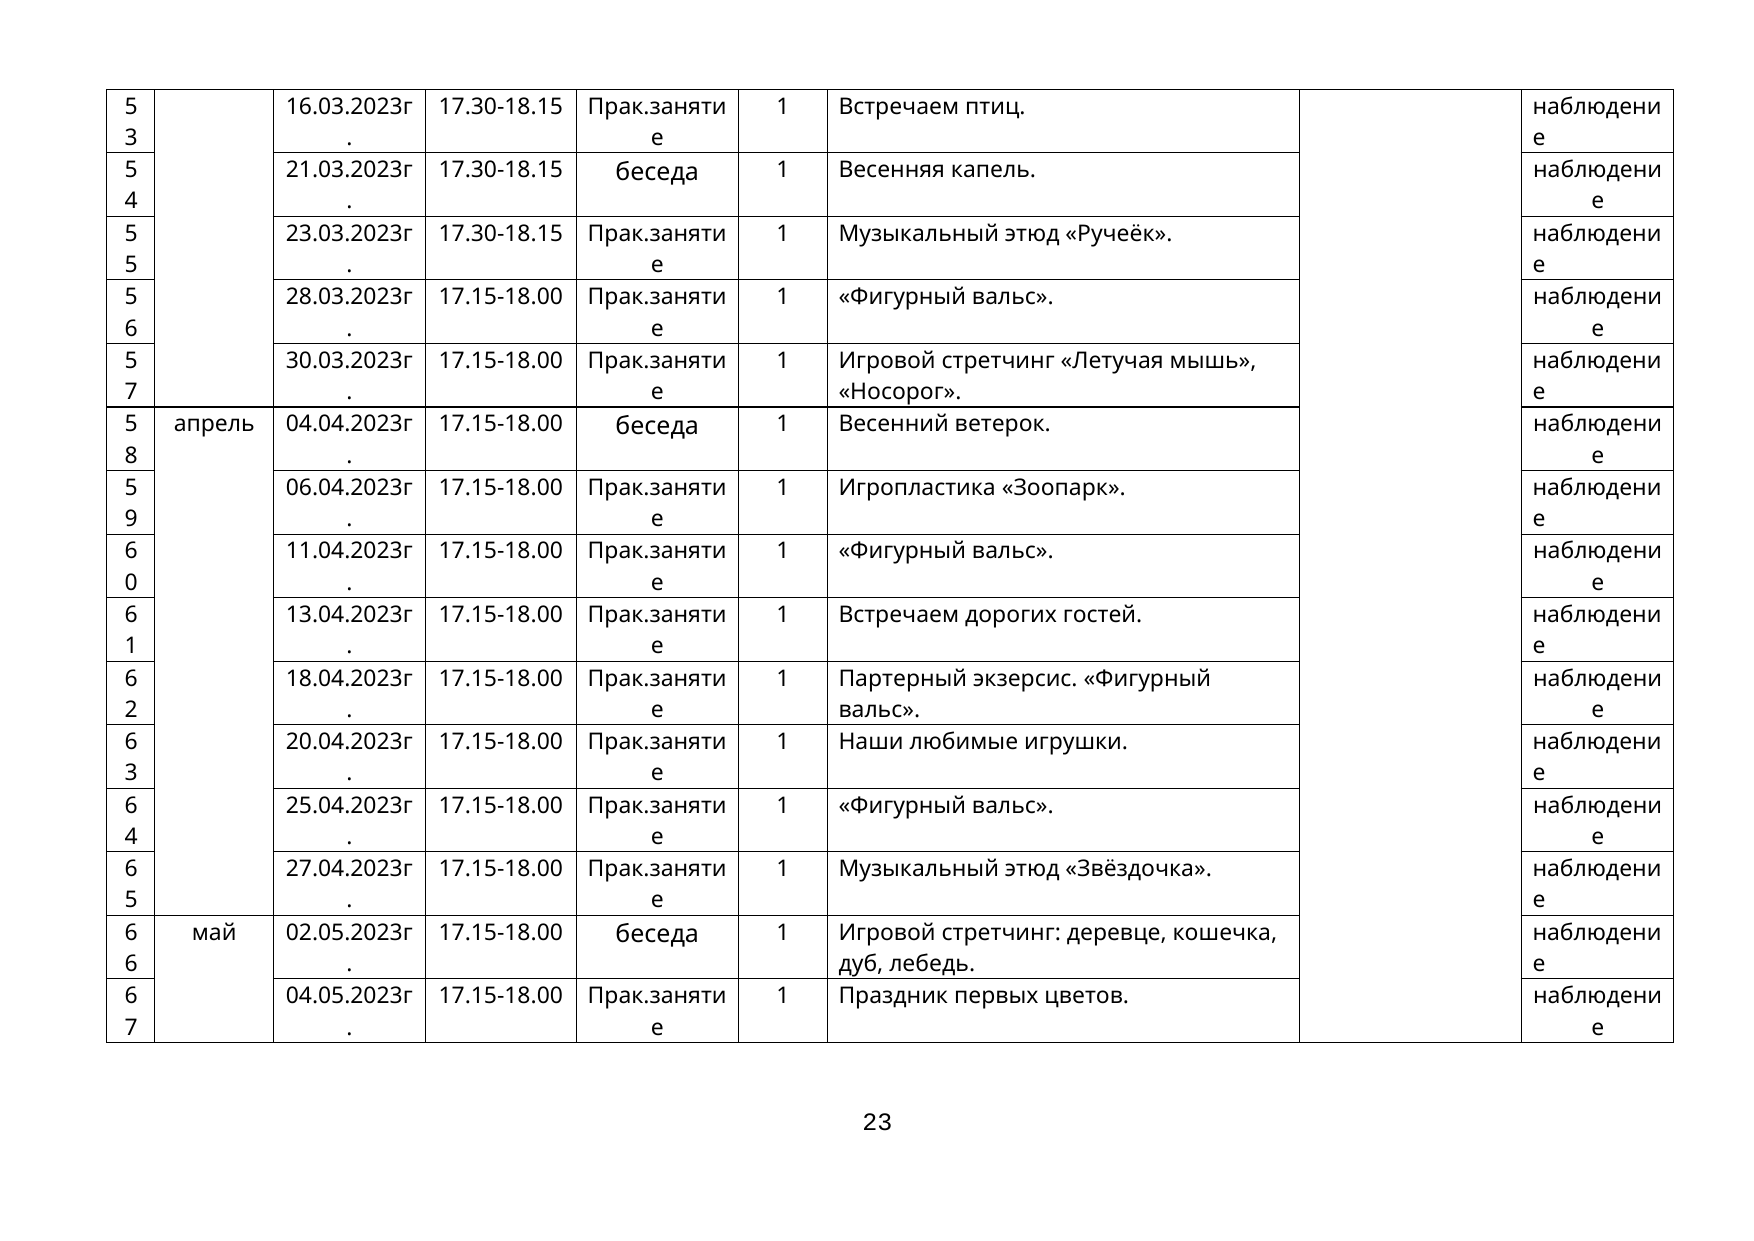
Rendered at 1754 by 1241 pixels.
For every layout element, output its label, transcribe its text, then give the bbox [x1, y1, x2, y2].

table_cell 1 [739, 852, 827, 915]
table_cell Прак.занятие [577, 471, 738, 533]
table_cell 17.15-18.00 [426, 979, 576, 1042]
table_cell Игропластика «Зоопарк». [828, 471, 1299, 533]
table_cell наблюдение [1522, 90, 1673, 152]
table_cell 21.03.2023г. [274, 153, 425, 216]
table_cell Прак.занятие [577, 344, 738, 406]
table_cell 28.03.2023г. [274, 280, 425, 343]
table_cell 60 [107, 535, 154, 597]
table_cell наблюдение [1522, 153, 1673, 216]
table_cell «Фигурный вальс». [828, 789, 1299, 851]
table_cell 06.04.2023г. [274, 471, 425, 533]
table_cell 56 [107, 280, 154, 343]
table_cell Прак.занятие [577, 979, 738, 1042]
table_cell Наши любимые игрушки. [828, 725, 1299, 788]
table_cell наблюдение [1522, 408, 1673, 470]
table_cell Прак.занятие [577, 535, 738, 597]
table_cell 63 [107, 725, 154, 788]
table_cell 53 [107, 90, 154, 152]
table_cell 13.04.2023г. [274, 598, 425, 661]
table_cell наблюдение [1522, 725, 1673, 788]
table_cell беседа [577, 916, 738, 978]
table_cell Прак.занятие [577, 852, 738, 915]
table_cell 1 [739, 789, 827, 851]
table_cell 27.04.2023г. [274, 852, 425, 915]
table_cell 17.30-18.15 [426, 153, 576, 216]
table_cell Весенняя капель. [828, 153, 1299, 216]
table_cell 17.15-18.00 [426, 535, 576, 597]
table_cell 64 [107, 789, 154, 851]
table_cell наблюдение [1522, 852, 1673, 915]
table_cell 1 [739, 916, 827, 978]
table_cell 62 [107, 662, 154, 724]
table_cell 17.30-18.15 [426, 90, 576, 152]
table_cell 11.04.2023г. [274, 535, 425, 597]
table_cell май [155, 916, 273, 1042]
table_cell 55 [107, 217, 154, 279]
table_cell наблюдение [1522, 217, 1673, 279]
table_cell наблюдение [1522, 471, 1673, 533]
table_cell Встречаем птиц. [828, 90, 1299, 152]
table_cell 30.03.2023г. [274, 344, 425, 406]
table_cell 17.15-18.00 [426, 789, 576, 851]
table_cell 17.15-18.00 [426, 852, 576, 915]
table_cell наблюдение [1522, 916, 1673, 978]
table_cell 1 [739, 725, 827, 788]
table_cell 57 [107, 344, 154, 406]
table_cell 1 [739, 153, 827, 216]
table_cell 61 [107, 598, 154, 661]
table_cell 1 [739, 535, 827, 597]
table_cell Прак.занятие [577, 662, 738, 724]
table_cell 17.15-18.00 [426, 408, 576, 470]
table_cell Прак.занятие [577, 217, 738, 279]
table_cell апрель [155, 408, 273, 915]
table_cell Музыкальный этюд «Ручеёк». [828, 217, 1299, 279]
table_cell 1 [739, 344, 827, 406]
table_cell наблюдение [1522, 280, 1673, 343]
table_cell 66 [107, 916, 154, 978]
table_cell 16.03.2023г. [274, 90, 425, 152]
table_cell Прак.занятие [577, 90, 738, 152]
table_cell Игровой стретчинг: деревце, кошечка, дуб, лебедь. [828, 916, 1299, 978]
table_cell Партерный экзерсис. «Фигурный вальс». [828, 662, 1299, 724]
table_cell 1 [739, 280, 827, 343]
table_cell Прак.занятие [577, 789, 738, 851]
table_cell 1 [739, 979, 827, 1042]
table_cell наблюдение [1522, 598, 1673, 661]
table_cell 1 [739, 90, 827, 152]
table_cell 17.30-18.15 [426, 217, 576, 279]
table_cell Музыкальный этюд «Звёздочка». [828, 852, 1299, 915]
table_cell 04.04.2023г. [274, 408, 425, 470]
table_cell 02.05.2023г. [274, 916, 425, 978]
table_cell Прак.занятие [577, 598, 738, 661]
table_cell 17.15-18.00 [426, 280, 576, 343]
table_cell 67 [107, 979, 154, 1042]
table_cell наблюдение [1522, 344, 1673, 406]
table_cell 1 [739, 408, 827, 470]
table_cell наблюдение [1522, 789, 1673, 851]
table_cell 1 [739, 598, 827, 661]
table_cell 04.05.2023г. [274, 979, 425, 1042]
table_cell 17.15-18.00 [426, 916, 576, 978]
table_cell 25.04.2023г. [274, 789, 425, 851]
table_cell 65 [107, 852, 154, 915]
table_cell 17.15-18.00 [426, 344, 576, 406]
table_cell 17.15-18.00 [426, 725, 576, 788]
table_cell 58 [107, 408, 154, 470]
table_cell 17.15-18.00 [426, 598, 576, 661]
table_cell 17.15-18.00 [426, 662, 576, 724]
table_cell 59 [107, 471, 154, 533]
table_cell 54 [107, 153, 154, 216]
table_cell Праздник первых цветов. [828, 979, 1299, 1042]
table_cell наблюдение [1522, 535, 1673, 597]
table_cell «Фигурный вальс». [828, 535, 1299, 597]
table_cell Игровой стретчинг «Летучая мышь», «Носорог». [828, 344, 1299, 406]
table_cell наблюдение [1522, 662, 1673, 724]
table_cell Встречаем дорогих гостей. [828, 598, 1299, 661]
table_cell беседа [577, 408, 738, 470]
table_cell 20.04.2023г. [274, 725, 425, 788]
table_cell 18.04.2023г. [274, 662, 425, 724]
table_cell Прак.занятие [577, 725, 738, 788]
table_cell Весенний ветерок. [828, 408, 1299, 470]
table_cell 1 [739, 217, 827, 279]
table_cell 17.15-18.00 [426, 471, 576, 533]
table_cell беседа [577, 153, 738, 216]
table_cell наблюдение [1522, 979, 1673, 1042]
table_cell «Фигурный вальс». [828, 280, 1299, 343]
table_cell 1 [739, 471, 827, 533]
table_cell 23.03.2023г. [274, 217, 425, 279]
table_cell 1 [739, 662, 827, 724]
table_cell Прак.занятие [577, 280, 738, 343]
